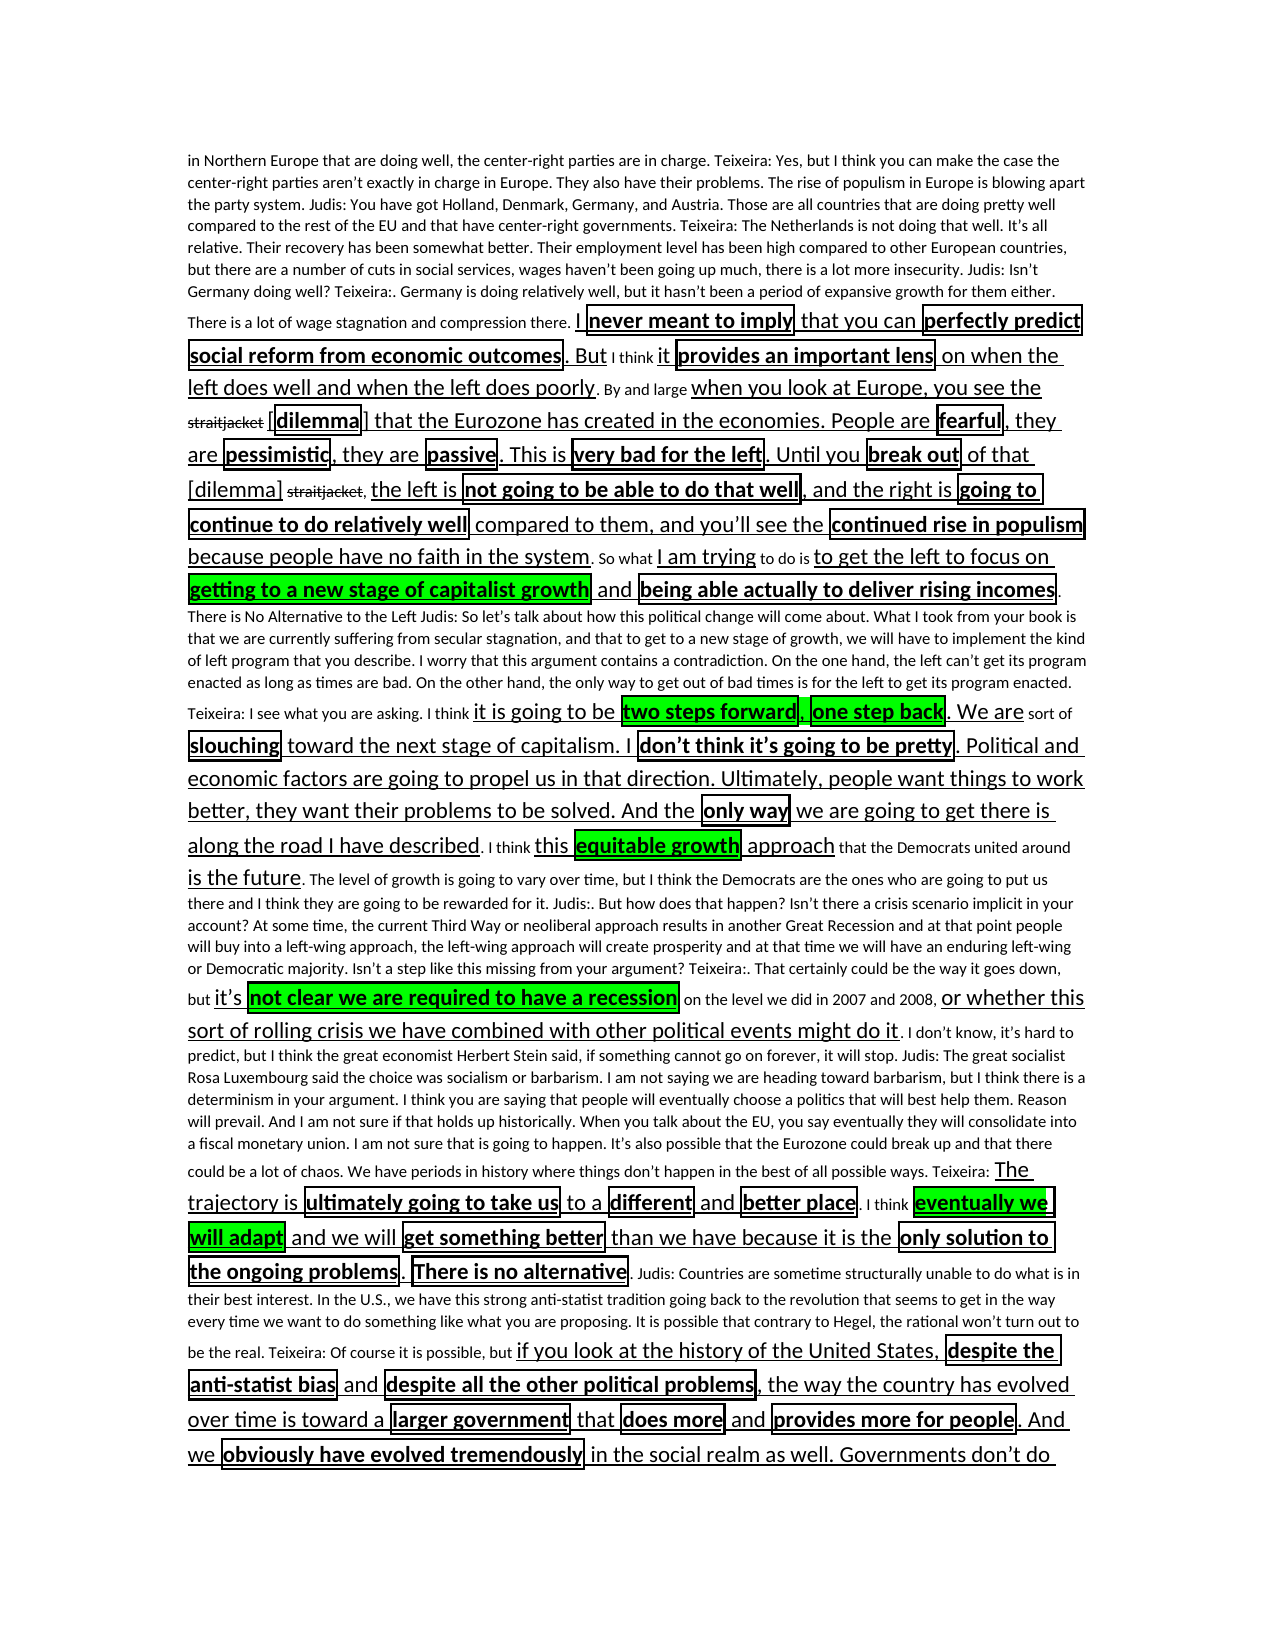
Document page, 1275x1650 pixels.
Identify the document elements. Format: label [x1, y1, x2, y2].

text [187, 150, 1087, 1470]
